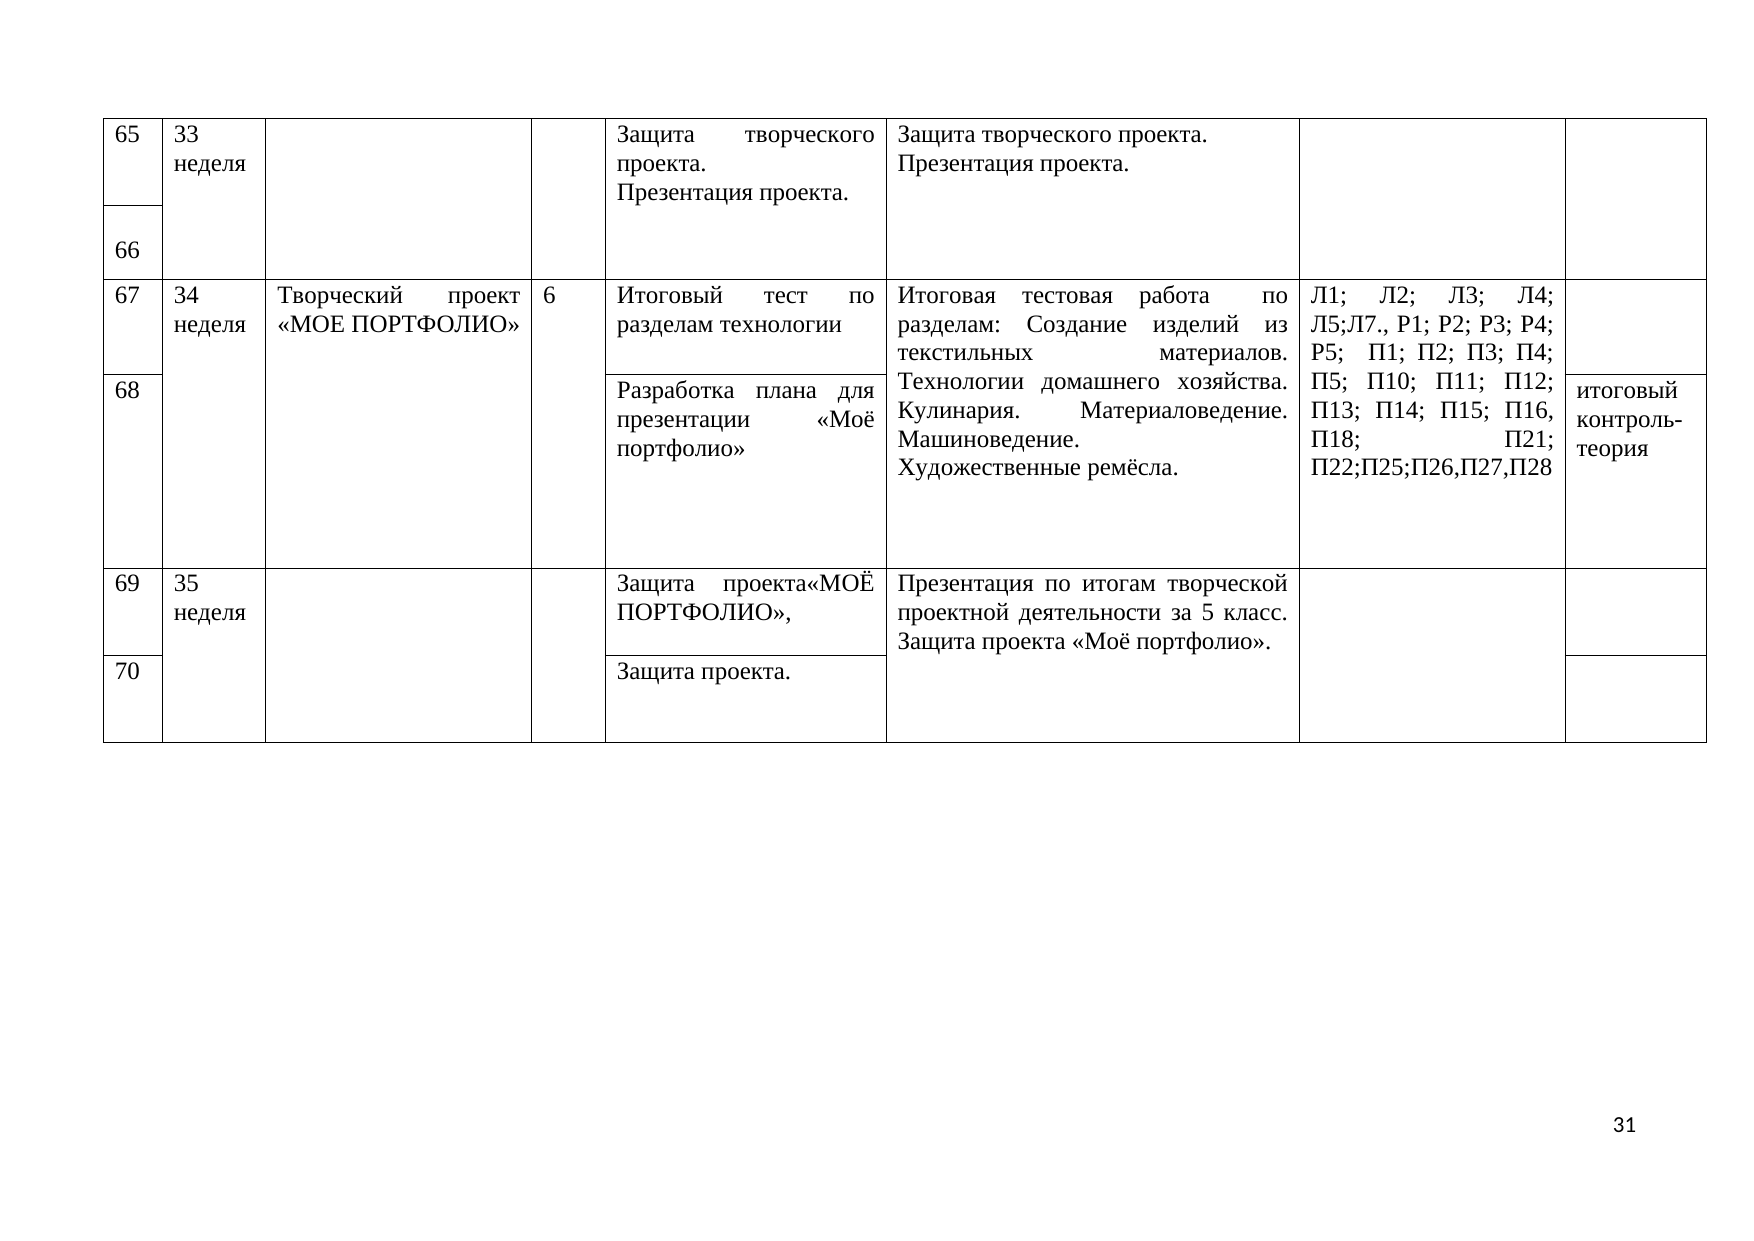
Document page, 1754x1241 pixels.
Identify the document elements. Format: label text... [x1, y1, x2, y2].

table_cell Защита проекта«МОЁ ПОРТФОЛИО», [606, 569, 886, 655]
table_cell 6 [532, 280, 605, 567]
table_cell Итоговый тест по разделам технологии [606, 280, 886, 374]
table_cell Презентация по итогам творческой проектной деятельности за 5 класс. Защита проекта «Моё портфолио». [887, 569, 1299, 742]
table_cell 66 [104, 206, 162, 279]
table_cell 70 [104, 656, 162, 742]
table_cell Л1; Л2; Л3; Л4; Л5;Л7., Р1; Р2; Р3; Р4; Р5; П1; П2; П3; П4; П5; П10; П11; П12; П13; П14; П15; П16, П18; П21; П22;П25;П26,П27,П28 [1300, 280, 1565, 567]
table_cell Защита творческого проекта. Презентация проекта. [887, 119, 1299, 279]
table_cell [1566, 656, 1706, 742]
table_cell Защита творческого проекта. Презентация проекта. [606, 119, 886, 279]
table_cell 69 [104, 569, 162, 655]
table_cell 68 [104, 375, 162, 567]
table_cell итоговый контроль-теория [1566, 375, 1706, 567]
table_cell Защита проекта. [606, 656, 886, 742]
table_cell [1566, 119, 1706, 279]
table_cell [1566, 280, 1706, 374]
table_cell [266, 569, 531, 742]
table_cell 65 [104, 119, 162, 205]
table_cell Итоговая тестовая работа по разделам: Создание изделий из текстильных материалов. Технологии домашнего хозяйства. Кулинария. Материаловедение. Машиноведение. Художественные ремёсла. [887, 280, 1299, 567]
table_cell [1566, 569, 1706, 655]
table_cell [1300, 569, 1565, 742]
table_cell Творческий проект «МОЕ ПОРТФОЛИО» [266, 280, 531, 567]
table_cell [532, 569, 605, 742]
table_cell 34 неделя [163, 280, 265, 567]
table_cell 35 неделя [163, 569, 265, 742]
table_cell 67 [104, 280, 162, 374]
table_cell Разработка плана для презентации «Моё портфолио» [606, 375, 886, 567]
table_cell 33 неделя [163, 119, 265, 279]
